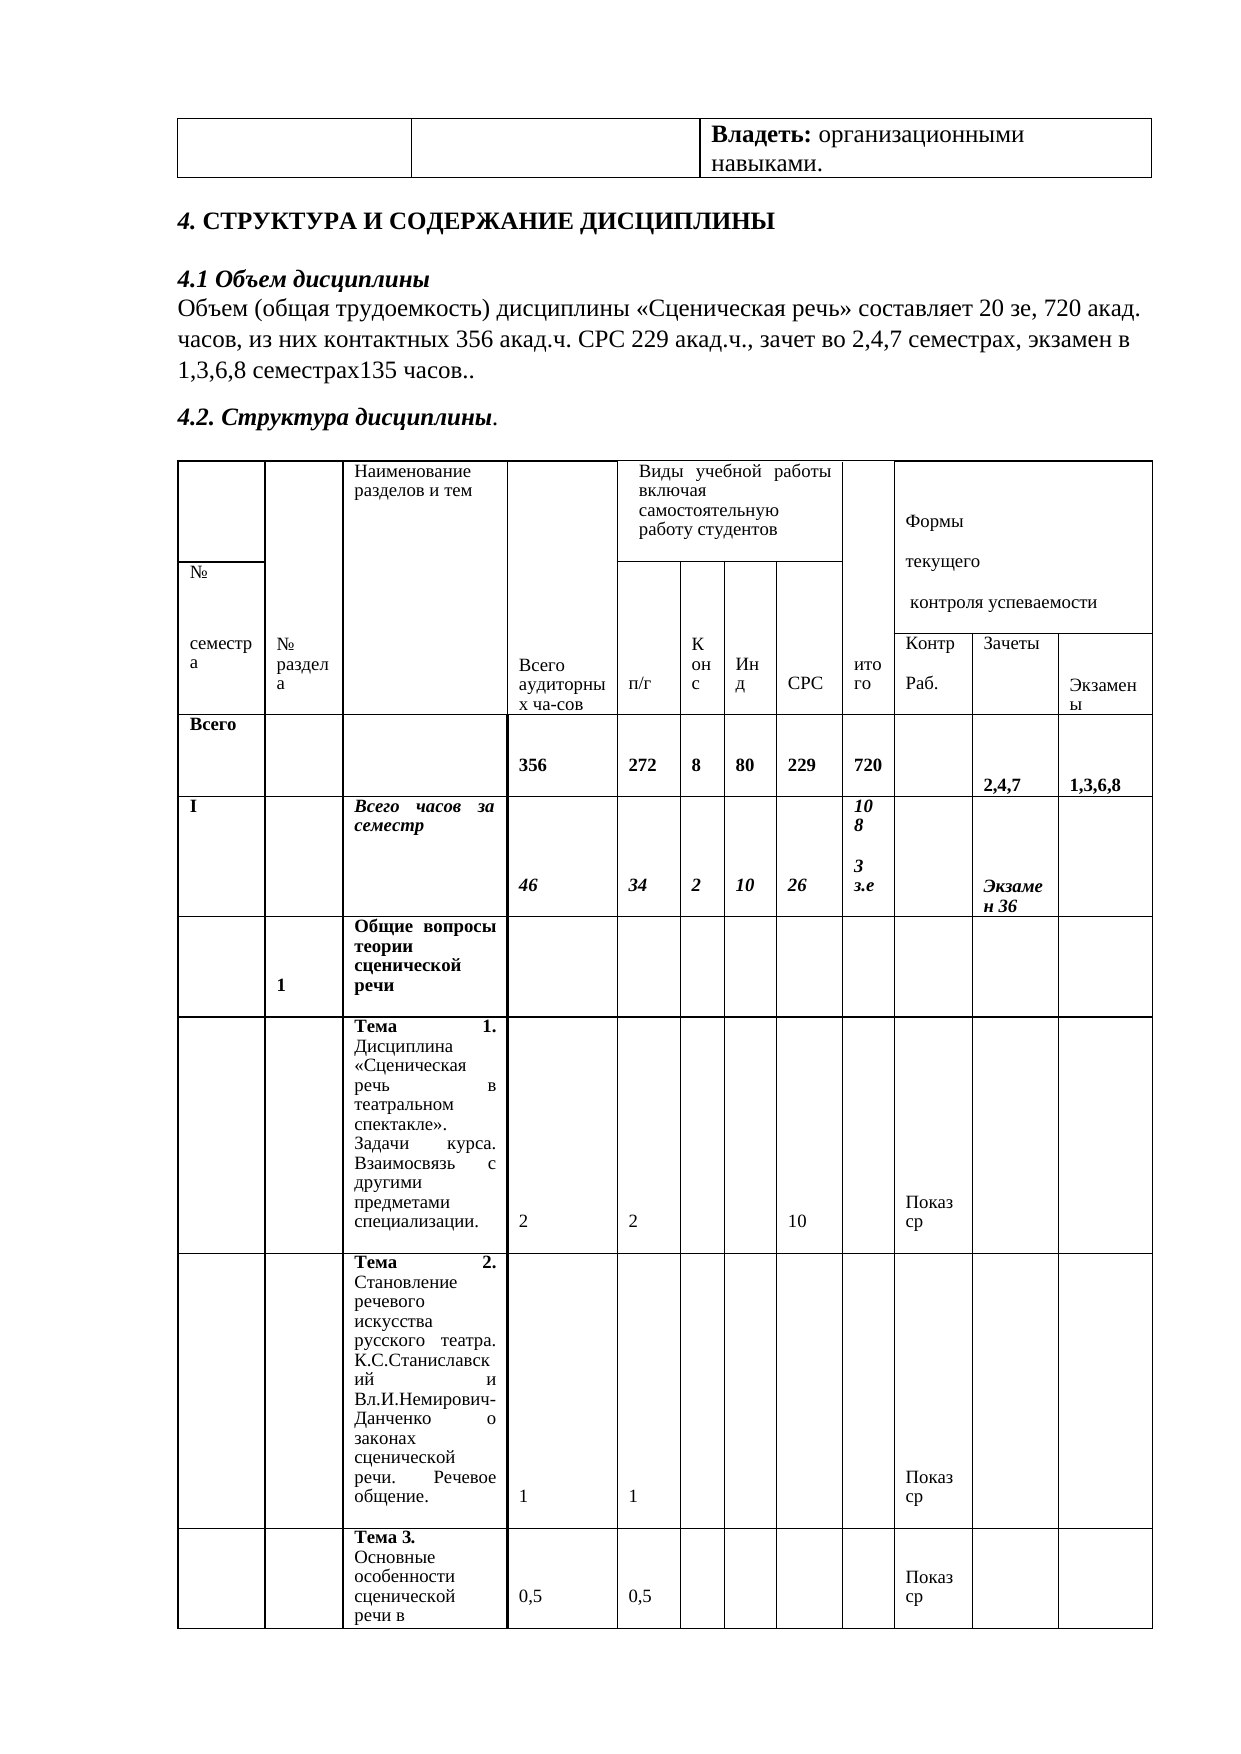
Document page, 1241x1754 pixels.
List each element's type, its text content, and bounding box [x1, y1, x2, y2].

table_header [179, 462, 264, 561]
table_cell [895, 797, 972, 916]
table_cell [266, 1529, 342, 1627]
table_cell семестра [179, 633, 264, 714]
table_cell I [179, 797, 264, 916]
table_cell Контр Раб. [895, 634, 972, 714]
table_cell 720 [843, 715, 894, 796]
table_cell 0,5 [509, 1529, 617, 1627]
table_cell Зачеты [973, 634, 1058, 714]
table_cell Инд [725, 562, 776, 714]
table_cell 34 [618, 797, 680, 916]
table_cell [178, 119, 411, 177]
table_cell [777, 917, 842, 1016]
table_cell Всего часов за семестр [344, 797, 506, 916]
table_header итого [843, 461, 894, 714]
table_cell [973, 1529, 1058, 1627]
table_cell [701, 119, 1151, 177]
table_cell Общие вопросы теории сценической речи [344, 917, 506, 1016]
table_header № раздела [266, 462, 342, 714]
table_cell [509, 917, 617, 1016]
table_cell [777, 1529, 842, 1627]
table_cell [973, 1018, 1058, 1252]
table_cell [179, 1018, 264, 1252]
table_cell [1059, 917, 1152, 1016]
table_cell [1059, 797, 1152, 916]
table_cell 1,3,6,8 [1059, 715, 1152, 796]
table_cell 229 [777, 715, 842, 796]
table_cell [412, 119, 699, 177]
table_cell [725, 1254, 776, 1527]
table_cell 2,4,7 [973, 715, 1058, 796]
table_cell [179, 917, 264, 1016]
text Объем (общая трудоемкость) дисциплины «Сценическая речь» составляет 20 зе, 720 акад. часов, из них контактных 356 акад.ч. СРС 229 акад.ч., зачет во 2,4,7 семестрах, экзамен в 1,3,6,8 семестрах135 часов.. [177, 293, 1152, 383]
table_cell [1059, 1018, 1152, 1252]
table_cell 2 [618, 1018, 680, 1252]
table_cell Показ ср [895, 1529, 972, 1627]
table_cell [344, 1529, 506, 1627]
table_cell [266, 1254, 342, 1527]
table_cell Экзамен 36 [973, 797, 1058, 916]
table_cell Конс [681, 562, 724, 714]
table_cell Показ ср [895, 1018, 972, 1252]
table_cell 0,5 [618, 1529, 680, 1627]
table_cell 356 [509, 715, 617, 796]
table_cell Всего [179, 715, 264, 796]
table_header Всего аудиторных ча-сов [508, 462, 617, 714]
table_cell 2 [681, 797, 724, 916]
table_cell [843, 1254, 894, 1527]
table_cell 10 [777, 1018, 842, 1252]
table_cell [777, 1254, 842, 1527]
table_header Формы текущего контроля успеваемости [895, 462, 1152, 633]
table_cell [843, 1018, 894, 1252]
text 4.2. Структура дисциплины. [177, 402, 1152, 431]
table_cell [266, 715, 342, 796]
table_cell 1 [266, 917, 342, 1016]
table_cell [681, 1254, 724, 1527]
table_cell [843, 1529, 894, 1627]
table_cell [681, 1529, 724, 1627]
text 4. СТРУКТУРА И СОДЕРЖАНИЕ ДИСЦИПЛИНЫ [177, 206, 1152, 235]
table_cell 272 [618, 715, 680, 796]
text 4.1 Объем дисциплины [177, 264, 1152, 293]
table_cell п/г [618, 562, 680, 714]
table_cell [1059, 1529, 1152, 1627]
table_cell [843, 917, 894, 1016]
table_cell 108 3 з.е [843, 797, 894, 916]
table_cell 80 [725, 715, 776, 796]
table_cell № [179, 563, 264, 633]
table_cell [681, 1018, 724, 1252]
table_cell Показ ср [895, 1254, 972, 1527]
table_cell [618, 917, 680, 1016]
table_cell [973, 1254, 1058, 1527]
table_cell [344, 715, 506, 796]
table_header Наименование разделов и тем [344, 462, 507, 633]
table_cell [179, 1529, 264, 1627]
table_cell [725, 1529, 776, 1627]
table_cell [179, 1254, 264, 1527]
table_cell СРС [777, 562, 842, 714]
table_cell [344, 633, 507, 714]
table_cell 26 [777, 797, 842, 916]
table_cell [725, 1018, 776, 1252]
table_cell 46 [509, 797, 617, 916]
table_header Виды учебной работы включая самостоятельную работу студентов [618, 461, 843, 561]
table_cell [266, 797, 342, 916]
table_cell [895, 715, 972, 796]
table_cell Тема 2. Становление речевого искусства русского театра. К.С.Станиславский и Вл.И.Немирович-Данченко о законах сценической речи. Речевое общение. [344, 1254, 506, 1527]
table_cell 2 [509, 1018, 617, 1252]
table_cell 1 [618, 1254, 680, 1527]
table_cell Экзамены [1059, 634, 1152, 714]
table_cell [895, 917, 972, 1016]
table_cell 10 [725, 797, 776, 916]
table_cell [681, 917, 724, 1016]
table_cell [725, 917, 776, 1016]
table_cell [266, 1018, 342, 1252]
table_cell 1 [509, 1254, 617, 1527]
table_cell [1059, 1254, 1152, 1527]
table_cell [973, 917, 1058, 1016]
table_cell Тема 1. Дисциплина «Сценическая речь в театральном спектакле». Задачи курса. Взаимосвязь с другими предметами специализации. [344, 1018, 506, 1252]
table_cell 8 [681, 715, 724, 796]
